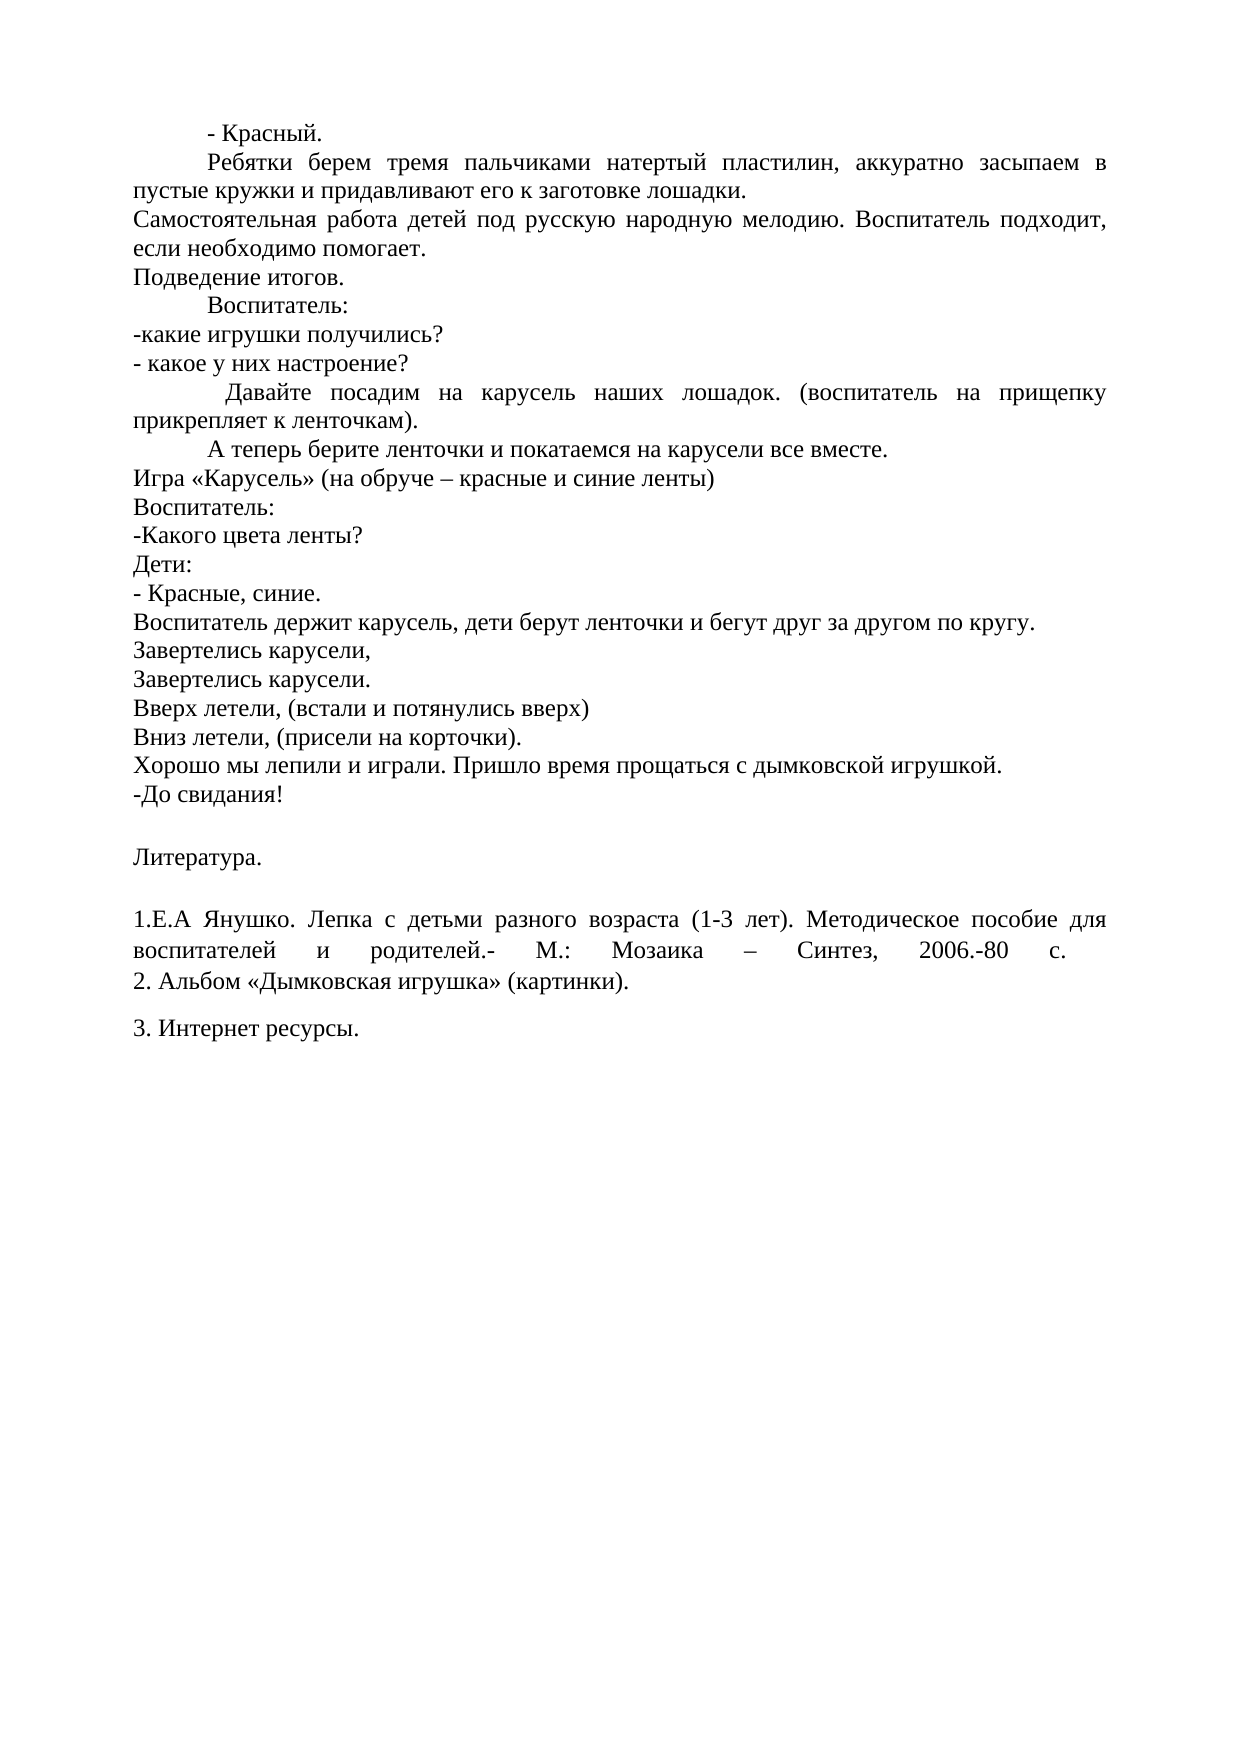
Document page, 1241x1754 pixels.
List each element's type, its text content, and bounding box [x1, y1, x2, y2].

text Игра «Карусель» (на обруче – красные и синие ленты) [133, 463, 1107, 492]
text Литература. 1.Е.А Янушко. Лепка с детьми разного возраста (1-3 лет). Методическое пособие для воспитателей и родителей.- М.: Мозаика – Синтез, 2006.-80 с. 2. Альбом «Дымковская игрушка» (картинки). [133, 842, 1107, 994]
text Воспитатель: [133, 291, 1107, 319]
text Воспитатель держит карусель, дети берут ленточки и бегут друг за другом по кругу. [133, 607, 1107, 636]
text Подведение итогов. [133, 262, 1107, 291]
text Дети: [133, 549, 1107, 578]
text Вниз летели, (присели на корточки). [133, 722, 1107, 751]
text Давайте посадим на карусель наших лошадок. (воспитатель на прищепку прикрепляет к ленточкам). [133, 377, 1107, 434]
text Воспитатель: [133, 492, 1107, 521]
text А теперь берите ленточки и покатаемся на карусели все вместе. [133, 434, 1107, 463]
text Завертелись карусели, [133, 636, 1107, 664]
text Хорошо мы лепили и играли. Пришло время прощаться с дымковской игрушкой. [133, 751, 1107, 779]
text 3. Интернет ресурсы. [133, 1013, 1107, 1042]
text Завертелись карусели. [133, 664, 1107, 693]
text Ребятки берем тремя пальчиками натертый пластилин, аккуратно засыпаем в пустые кружки и придавливают его к заготовке лошадки. [133, 147, 1107, 204]
text -Какого цвета ленты? [133, 521, 1107, 549]
text - Красный. [133, 118, 1107, 147]
text -какие игрушки получились? [133, 319, 1107, 348]
text - какое у них настроение? [133, 348, 1107, 377]
text Вверх летели, (встали и потянулись вверх) [133, 693, 1107, 722]
text - Красные, синие. [133, 578, 1107, 607]
text -До свидания! [133, 779, 1107, 808]
text Самостоятельная работа детей под русскую народную мелодию. Воспитатель подходит, если необходимо помогает. [133, 204, 1107, 262]
